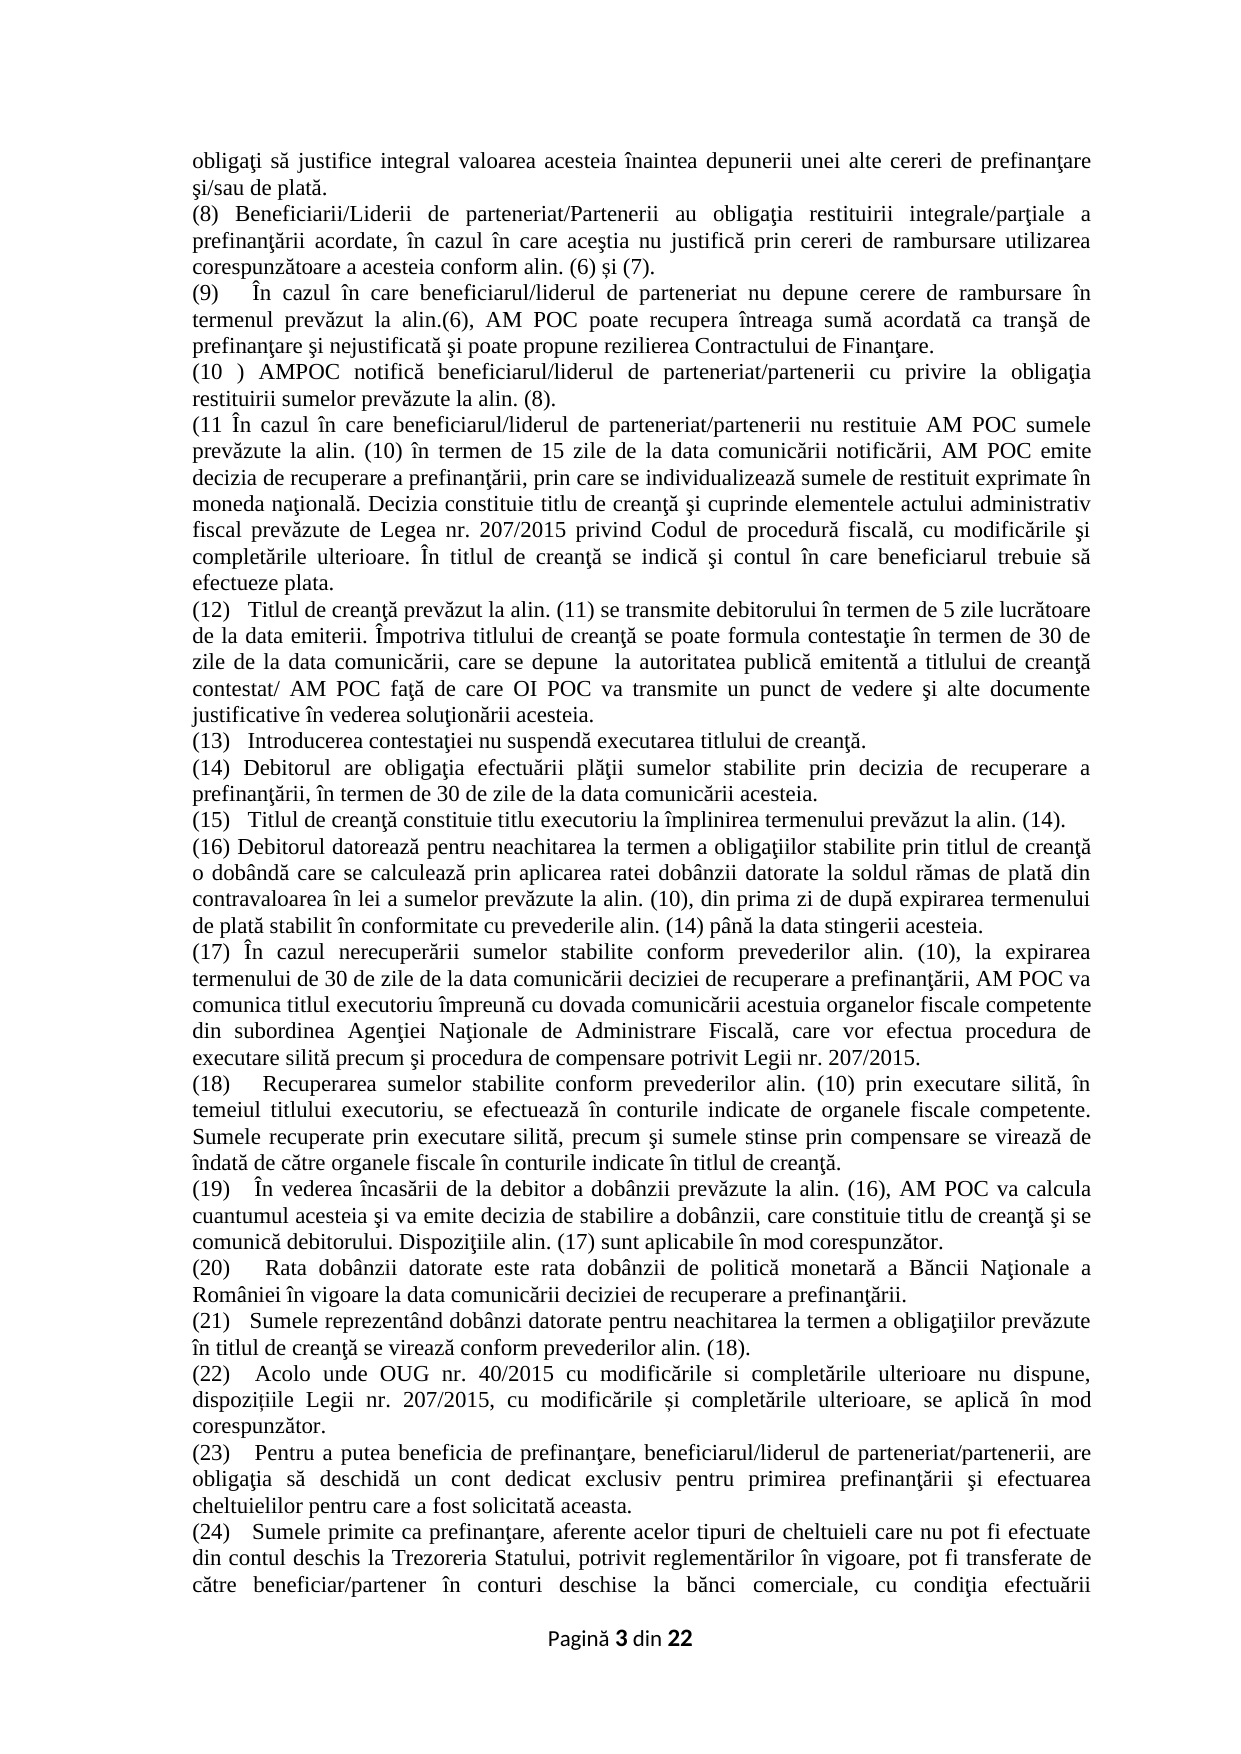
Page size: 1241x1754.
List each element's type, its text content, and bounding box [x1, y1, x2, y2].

text (11 În cazul în care beneficiarul/liderul de parteneriat/partenerii nu restituie AM POC sumele prevăzute la alin. (10) în termen de 15 zile de la data comunicării notificării, AM POC emite decizia de recuperare a prefinanţării, prin care se individualizează sumele de restituit exprimate în moneda naţională. Decizia constituie titlu de creanţă şi cuprinde elementele actului administrativ fiscal prevăzute de Legea nr. 207/2015 privind Codul de procedură fiscală, cu modificările şi completările ulterioare. În titlul de creanţă se indică şi contul în care beneficiarul trebuie să efectueze plata. [192, 411, 1093, 596]
text (22) Acolo unde OUG nr. 40/2015 cu modificările si completările ulterioare nu dispune, dispozițiile Legii nr. 207/2015, cu modificările și completările ulterioare, se aplică în mod corespunzător. [192, 1360, 1093, 1439]
text (18) Recuperarea sumelor stabilite conform prevederilor alin. (10) prin executare silită, în temeiul titlului executoriu, se efectuează în conturile indicate de organele fiscale competente. Sumele recuperate prin executare silită, precum şi sumele stinse prin compensare se virează de îndată de către organele fiscale în conturile indicate în titlul de creanţă. [192, 1070, 1093, 1175]
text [192, 1518, 1093, 1597]
text (20) Rata dobânzii datorate este rata dobânzii de politică monetară a Băncii Naţionale a României în vigoare la data comunicării deciziei de recuperare a prefinanţării. [192, 1254, 1093, 1307]
text (12) Titlul de creanţă prevăzut la alin. (11) se transmite debitorului în termen de 5 zile lucrătoare de la data emiterii. Împotriva titlului de creanţă se poate formula contestaţie în termen de 30 de zile de la data comunicării, care se depune la autoritatea publică emitentă a titlului de creanţă contestat/ AM POC faţă de care OI POC va transmite un punct de vedere şi alte documente justificative în vederea soluţionării acesteia. [192, 596, 1093, 727]
text (14) Debitorul are obligaţia efectuării plăţii sumelor stabilite prin decizia de recuperare a prefinanţării, în termen de 30 de zile de la data comunicării acesteia. [192, 754, 1093, 806]
text (9) În cazul în care beneficiarul/liderul de parteneriat nu depune cerere de rambursare în termenul prevăzut la alin.(6), AM POC poate recupera întreaga sumă acordată ca tranşă de prefinanţare şi nejustificată şi poate propune rezilierea Contractului de Finanţare. [192, 279, 1093, 358]
text (19) În vederea încasării de la debitor a dobânzii prevăzute la alin. (16), AM POC va calcula cuantumul acesteia şi va emite decizia de stabilire a dobânzii, care constituie titlu de creanţă şi se comunică debitorului. Dispoziţiile alin. (17) sunt aplicabile în mod corespunzător. [192, 1175, 1093, 1254]
text (10 ) AMPOC notifică beneficiarul/liderul de parteneriat/partenerii cu privire la obligaţia restituirii sumelor prevăzute la alin. (8). [192, 358, 1093, 411]
text (23) Pentru a putea beneficia de prefinanţare, beneficiarul/liderul de parteneriat/partenerii, are obligaţia să deschidă un cont dedicat exclusiv pentru primirea prefinanţării şi efectuarea cheltuielilor pentru care a fost solicitată aceasta. [192, 1439, 1093, 1518]
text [192, 148, 1093, 200]
text (8) Beneficiarii/Liderii de parteneriat/Partenerii au obligaţia restituirii integrale/parţiale a prefinanţării acordate, în cazul în care aceştia nu justifică prin cereri de rambursare utilizarea corespunzătoare a acesteia conform alin. (6) și (7). [192, 200, 1093, 279]
text (16) Debitorul datorează pentru neachitarea la termen a obligaţiilor stabilite prin titlul de creanţă o dobândă care se calculează prin aplicarea ratei dobânzii datorate la soldul rămas de plată din contravaloarea în lei a sumelor prevăzute la alin. (10), din prima zi de după expirarea termenului de plată stabilit în conformitate cu prevederile alin. (14) până la data stingerii acesteia. [192, 833, 1093, 938]
text (21) Sumele reprezentând dobânzi datorate pentru neachitarea la termen a obligaţiilor prevăzute în titlul de creanţă se virează conform prevederilor alin. (18). [192, 1307, 1093, 1360]
text (13) Introducerea contestaţiei nu suspendă executarea titlului de creanţă. [192, 727, 1093, 754]
text (15) Titlul de creanţă constituie titlu executoriu la împlinirea termenului prevăzut la alin. (14). [192, 806, 1093, 833]
text (17) În cazul nerecuperării sumelor stabilite conform prevederilor alin. (10), la expirarea termenului de 30 de zile de la data comunicării deciziei de recuperare a prefinanţării, AM POC va comunica titlul executoriu împreună cu dovada comunicării acestuia organelor fiscale competente din subordinea Agenţiei Naţionale de Administrare Fiscală, care vor efectua procedura de executare silită precum şi procedura de compensare potrivit Legii nr. 207/2015. [192, 938, 1093, 1070]
